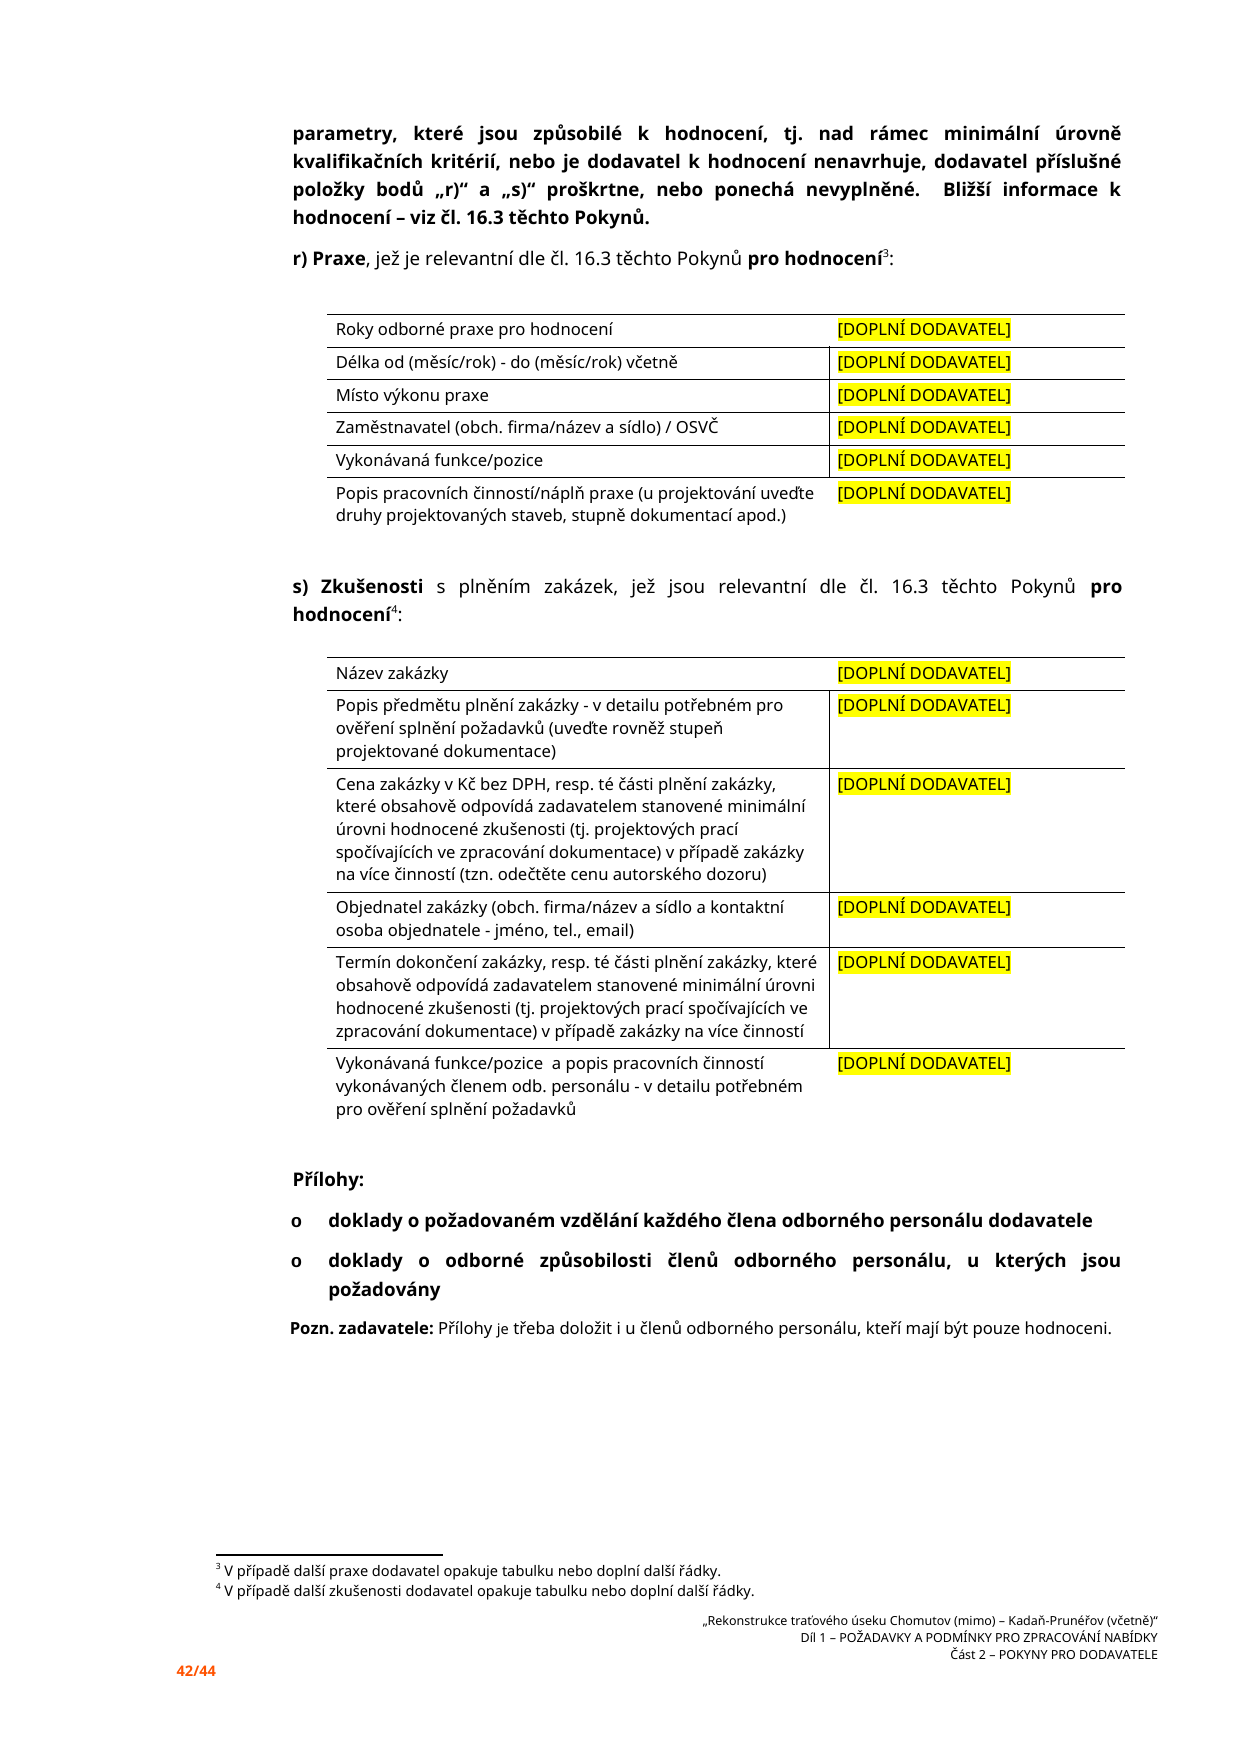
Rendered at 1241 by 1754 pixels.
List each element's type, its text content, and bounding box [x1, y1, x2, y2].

table_cell Místo výkonu praxe [327, 380, 829, 412]
text Pozn. zadavatele: Přílohy je třeba doložit i u členů odborného personálu, kteří mají být pouze hodnoceni. [289, 1317, 1122, 1339]
table_cell [DOPLNÍ DODAVATEL] [829, 1049, 1124, 1126]
list r) Praxe, jež je relevantní dle čl. 16.3 těchto Pokynů pro hodnocení: [292, 245, 1122, 271]
table_cell Délka od (měsíc/rok) - do (měsíc/rok) včetně [327, 348, 829, 379]
table_header [DOPLNÍ DODAVATEL] [829, 658, 1124, 690]
table_cell Zaměstnavatel (obch. firma/název a sídlo) / OSVČ [327, 413, 829, 444]
table_cell Cena zakázky v Kč bez DPH, resp. té části plnění zakázky, které obsahově odpovídá zadavatelem stanovené minimální úrovni hodnocené zkušenosti (tj. projektových prací spočívajících ve zpracování dokumentace) v případě zakázky na více činností (tzn. odečtěte cenu autorského dozoru) [327, 769, 829, 892]
table_cell Termín dokončení zakázky, resp. té části plnění zakázky, které obsahově odpovídá zadavatelem stanovené minimální úrovni hodnocené zkušenosti (tj. projektových prací spočívajících ve zpracování dokumentace) v případě zakázky na více činností [327, 948, 829, 1048]
list s) Zkušenosti s plněním zakázek, jež jsou relevantní dle čl. 16.3 těchto Pokynů pro hodnocení: [292, 573, 1122, 627]
table_header Název zakázky [327, 658, 829, 690]
table_cell Objednatel zakázky (obch. firma/název a sídlo a kontaktní osoba objednatele - jméno, tel., email) [327, 893, 829, 947]
table_cell Popis pracovních činností/náplň praxe (u projektování uveďte druhy projektovaných staveb, stupně dokumentací apod.) [327, 478, 829, 533]
table_cell [DOPLNÍ DODAVATEL] [830, 893, 1124, 947]
table_cell Vykonávaná funkce/pozice [327, 446, 829, 477]
table_cell [DOPLNÍ DODAVATEL] [830, 380, 1124, 412]
table_cell [DOPLNÍ DODAVATEL] [830, 691, 1124, 768]
list doklady o požadovaném vzdělání každého člena odborného personálu dodavatele [291, 1207, 1122, 1233]
table_cell [DOPLNÍ DODAVATEL] [830, 446, 1124, 477]
table_header Roky odborné praxe pro hodnocení [327, 315, 829, 346]
table_cell [DOPLNÍ DODAVATEL] [829, 478, 1124, 533]
table_cell [DOPLNÍ DODAVATEL] [830, 348, 1124, 379]
list doklady o odborné způsobilosti členů odborného personálu, u kterých jsou požadovány [291, 1248, 1122, 1302]
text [292, 121, 1122, 230]
table_cell [DOPLNÍ DODAVATEL] [830, 769, 1124, 892]
table_cell [DOPLNÍ DODAVATEL] [830, 948, 1124, 1048]
table_header [DOPLNÍ DODAVATEL] [829, 315, 1124, 346]
text Přílohy: [292, 1167, 1122, 1192]
table_cell Vykonávaná funkce/pozice a popis pracovních činností vykonávaných členem odb. personálu - v detailu potřebném pro ověření splnění požadavků [327, 1049, 829, 1126]
table_cell Popis předmětu plnění zakázky - v detailu potřebném pro ověření splnění požadavků (uveďte rovněž stupeň projektované dokumentace) [327, 691, 829, 768]
table_cell [DOPLNÍ DODAVATEL] [830, 413, 1124, 444]
